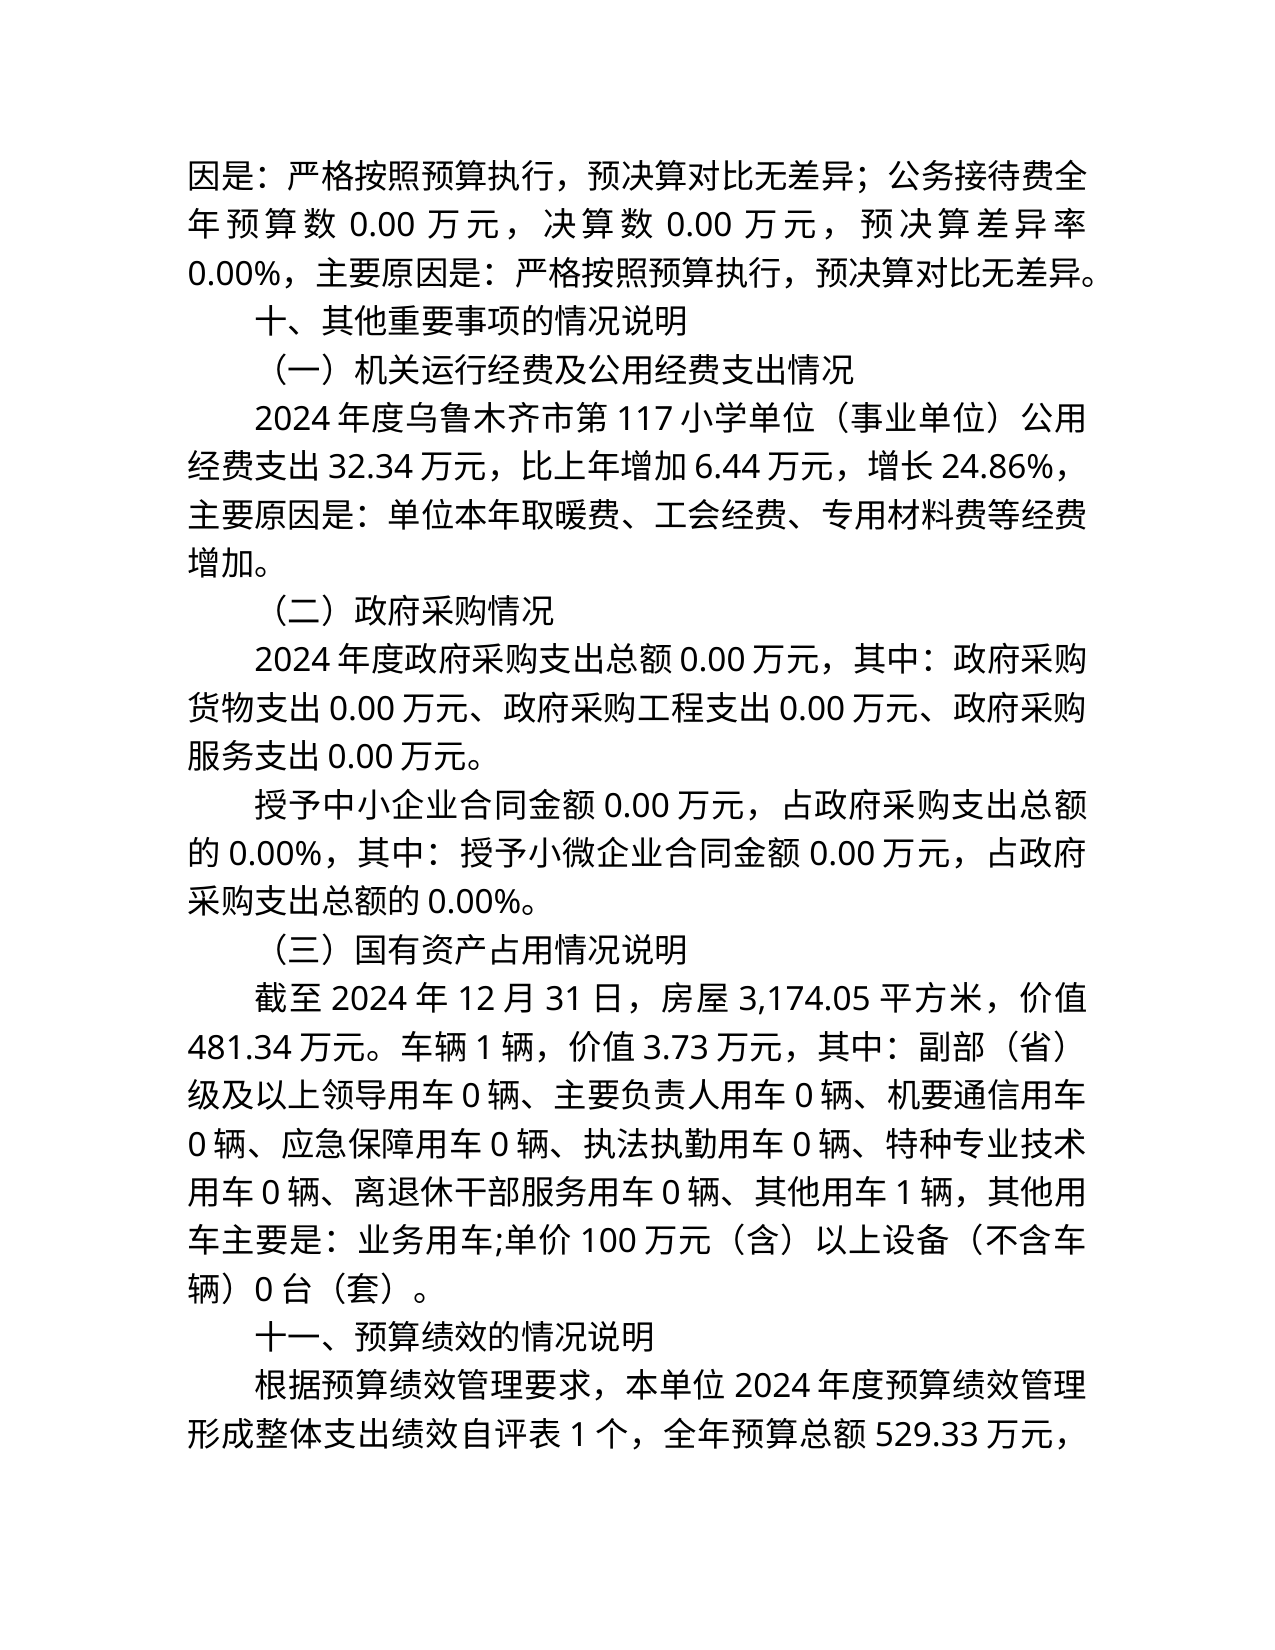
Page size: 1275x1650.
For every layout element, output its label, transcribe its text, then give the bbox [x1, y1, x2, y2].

text 十一、预算绩效的情况说明 [187, 1311, 1087, 1359]
text 截至2024年12月31日，房屋3,174.05平方米，价值481.34万元。车辆1辆，价值3.73万元，其中：副部（省）级及以上领导用车0辆、主要负责人用车0辆、机要通信用车0辆、应急保障用车0辆、执法执勤用车0辆、特种专业技术用车0辆、离退休干部服务用车0辆、其他用车1辆，其他用车主要是：业务用车;单价100万元（含）以上设备（不含车辆）0台（套）。 [187, 972, 1087, 1311]
text 十、其他重要事项的情况说明 [187, 295, 1087, 343]
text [187, 150, 1087, 295]
text （一）机关运行经费及公用经费支出情况 [187, 343, 1087, 392]
text （三）国有资产占用情况说明 [187, 924, 1087, 972]
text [187, 1359, 1087, 1456]
text 2024年度政府采购支出总额0.00万元，其中：政府采购货物支出0.00万元、政府采购工程支出0.00万元、政府采购服务支出0.00万元。 [187, 633, 1087, 778]
text 2024年度乌鲁木齐市第117小学单位（事业单位）公用经费支出32.34万元，比上年增加6.44万元，增长24.86%，主要原因是：单位本年取暖费、工会经费、专用材料费等经费增加。 [187, 392, 1087, 585]
text （二）政府采购情况 [187, 585, 1087, 633]
text 授予中小企业合同金额0.00万元，占政府采购支出总额的0.00%，其中：授予小微企业合同金额0.00万元，占政府采购支出总额的0.00%。 [187, 778, 1087, 924]
